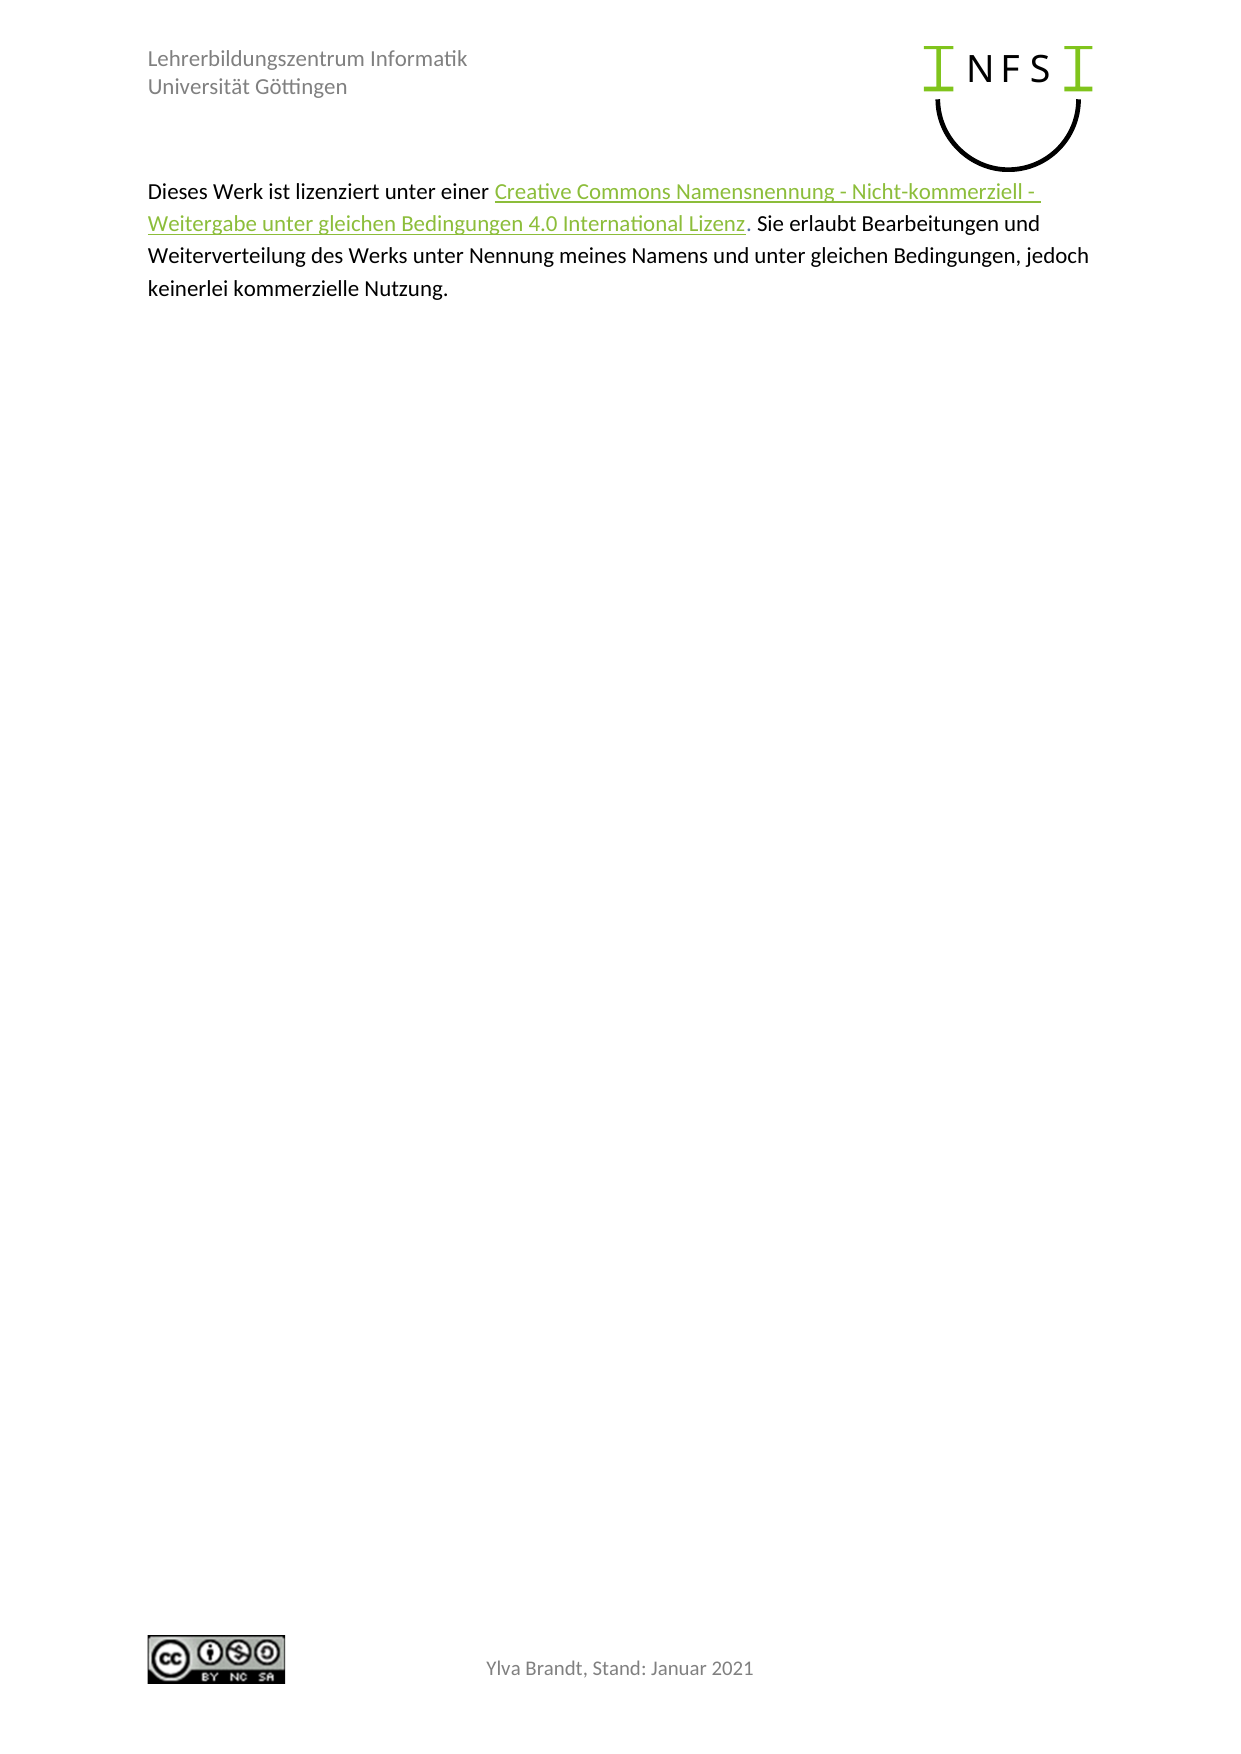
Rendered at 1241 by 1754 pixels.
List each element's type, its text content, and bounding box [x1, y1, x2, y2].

picture [147, 1635, 286, 1684]
text Dieses Werk ist lizenziert unter einer Creative Commons Namensnennung - Nicht-kommerziell - Weitergabe unter gleichen Bedingungen 4.0 International Lizenz. Sie erlaubt Bearbeitungen und Weiterverteilung des Werks unter Nennung meines Namens und unter gleichen Bedingungen, jedoch keinerlei kommerzielle Nutzung. [148, 177, 1093, 302]
